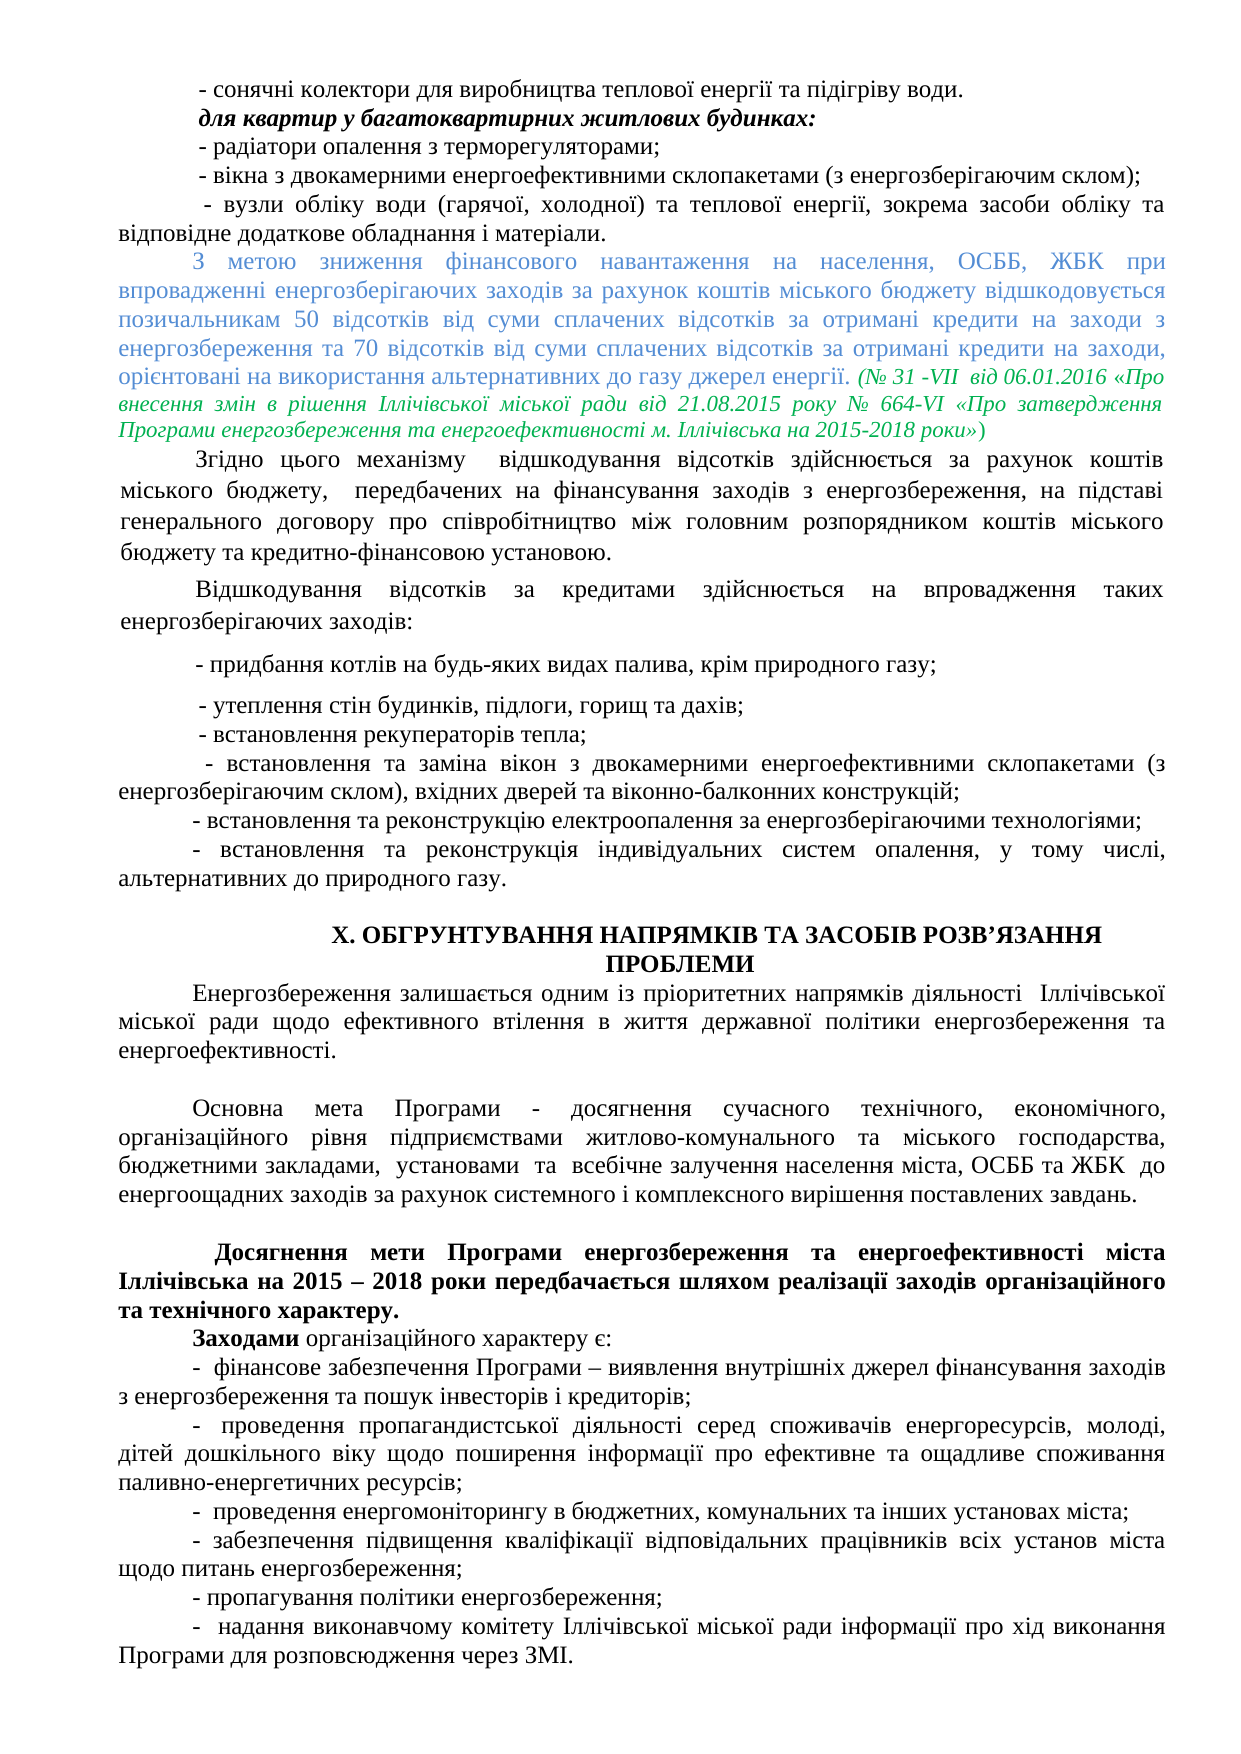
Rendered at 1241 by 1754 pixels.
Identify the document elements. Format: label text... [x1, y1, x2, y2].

text - проведення енергомоніторингу в бюджетних, комунальних та інших установах міста; [118, 1496, 1167, 1525]
text - пропагування політики енергозбереження; [118, 1582, 1167, 1611]
text Досягнення мети Програми енергозбереження та енергоефективності міста Іллічівська на 2015 – 2018 роки передбачається шляхом реалізації заходів організаційного та технічного характеру. [118, 1237, 1167, 1323]
text - встановлення рекуператорів тепла; [118, 719, 1167, 748]
text - проведення пропагандистської діяльності серед споживачів енергоресурсів, молоді, дітей дошкільного віку щодо поширення інформації про ефективне та ощадливе споживання паливно-енергетичних ресурсів; [118, 1410, 1167, 1496]
text - фінансове забезпечення Програми – виявлення внутрішніх джерел фінансування заходів з енергозбереження та пошук інвесторів і кредиторів; [118, 1352, 1167, 1410]
text - надання виконавчому комітету Іллічівської міської ради інформації про хід виконання Програми для розповсюдження через ЗМІ. [118, 1611, 1167, 1668]
text - забезпечення підвищення кваліфікації відповідальних працівників всіх установ міста щодо питань енергозбереження; [118, 1525, 1167, 1582]
text - утеплення стін будинків, підлоги, горищ та дахів; [118, 690, 1167, 719]
text - радіатори опалення з терморегуляторами; [118, 131, 1167, 160]
text - вузли обліку води (гарячої, холодної) та теплової енергії, зокрема засоби обліку та відповідне додаткове обладнання і матеріали. [118, 189, 1167, 246]
text для квартир у багатоквартирних житлових будинках: [118, 103, 1167, 131]
text - вікна з двокамерними енергоефективними склопакетами (з енергозберігаючим склом); [118, 160, 1167, 189]
text - встановлення та заміна вікон з двокамерними енергоефективними склопакетами (з енергозберігаючим склом), вхідних дверей та віконно-балконних конструкцій; [118, 748, 1167, 805]
list Х. ОБГРУНТУВАННЯ НАПРЯМКІВ ТА ЗАСОБІВ РОЗВ’ЯЗАННЯ ПРОБЛЕМИ [193, 920, 1167, 978]
text Заходами організаційного характеру є: [118, 1323, 1167, 1352]
text - встановлення та реконструкція індивідуальних систем опалення, у тому числі, альтернативних до природного газу. [118, 834, 1167, 891]
text Основна мета Програми - досягнення сучасного технічного, економічного, організаційного рівня підприємствами житлово-комунального та міського господарства, бюджетними закладами, установами та всебічне залучення населення міста, ОСББ та ЖБК до енергоощадних заходів за рахунок системного і комплексного вирішення поставлених завдань. [118, 1093, 1167, 1208]
text Згідно цього механізму відшкодування відсотків здійснюється за рахунок коштів міського бюджету, передбачених на фінансування заходів з енергозбереження, на підставі генерального договору про співробітництво між головним розпорядником коштів міського бюджету та кредитно-фінансовою установою. [120, 443, 1164, 567]
text Відшкодування відсотків за кредитами здійснюється на впровадження таких енергозберігаючих заходів: [120, 573, 1164, 636]
text - встановлення та реконструкцію електроопалення за енергозберігаючими технологіями; [118, 805, 1167, 834]
text - придбання котлів на будь-яких видах палива, крім природного газу; [120, 647, 1164, 679]
text З метою зниження фінансового навантаження на населення, ОСББ, ЖБК при впровадженні енергозберігаючих заходів за рахунок коштів міського бюджету відшкодовується позичальникам 50 відсотків від суми сплачених відсотків за отримані кредити на заходи з енергозбереження та 70 відсотків від суми сплачених відсотків за отримані кредити на заходи, орієнтовані на використання альтернативних до газу джерел енергії. (№ 31 -VII від 06.01.2016 «Про внесення змін в рішення Іллічівської міської ради від 21.08.2015 року № 664-VI «Про затвердження Програми енергозбереження та енергоефективності м. Іллічівська на 2015-2018 роки») [118, 246, 1167, 443]
text Енергозбереження залишається одним із пріоритетних напрямків діяльності Іллічівської міської ради щодо ефективного втілення в життя державної політики енергозбереження та енергоефективності. [118, 978, 1167, 1064]
text - сонячні колектори для виробництва теплової енергії та підігріву води. [118, 74, 1167, 103]
